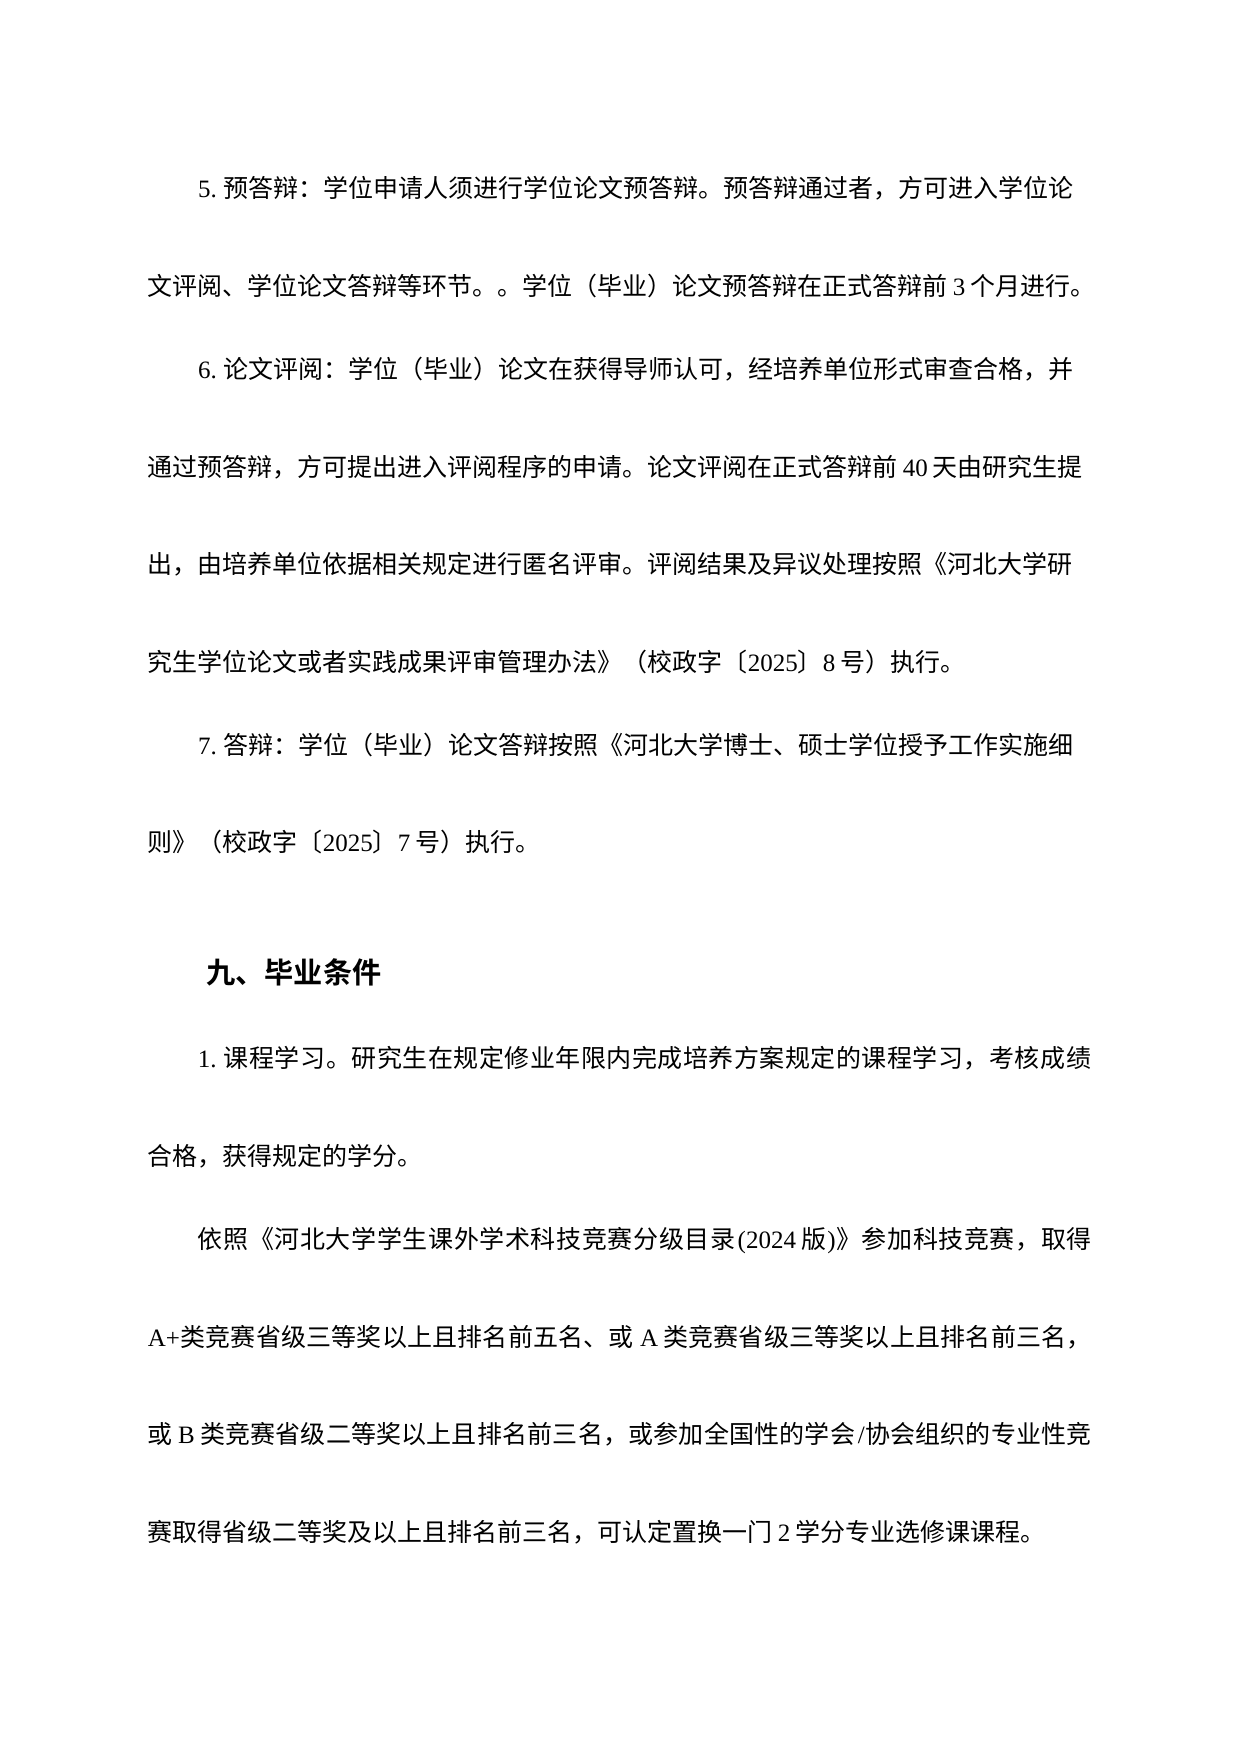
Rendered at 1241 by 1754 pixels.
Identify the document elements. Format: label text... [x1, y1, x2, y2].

text 6. 论文评阅：学位（毕业）论文在获得导师认可，经培养单位形式审查合格，并通过预答辩，方可提出进入评阅程序的申请。论文评阅在正式答辩前40天由研究生提出，由培养单位依据相关规定进行匿名评审。评阅结果及异议处理按照《河北大学研究生学位论文或者实践成果评审管理办法》（校政字〔2025〕8号）执行。 [148, 335, 1092, 693]
text 1. 课程学习。研究生在规定修业年限内完成培养方案规定的课程学习，考核成绩合格，获得规定的学分。 [148, 1024, 1092, 1187]
text 5. 预答辩：学位申请人须进行学位论文预答辩。预答辩通过者，方可进入学位论文评阅、学位论文答辩等环节。。学位（毕业）论文预答辩在正式答辩前3个月进行。 [148, 154, 1092, 317]
text 7. 答辩：学位（毕业）论文答辩按照《河北大学博士、硕士学位授予工作实施细则》（校政字〔2025〕7号）执行。 [148, 711, 1092, 873]
text 九、毕业条件 [148, 938, 1092, 1003]
text 依照《河北大学学生课外学术科技竞赛分级目录(2024版)》参加科技竞赛，取得A+类竞赛省级三等奖以上且排名前五名、或A类竞赛省级三等奖以上且排名前三名，或B类竞赛省级二等奖以上且排名前三名，或参加全国性的学会/协会组织的专业性竞赛取得省级二等奖及以上且排名前三名，可认定置换一门2学分专业选修课课程。 [148, 1205, 1092, 1563]
